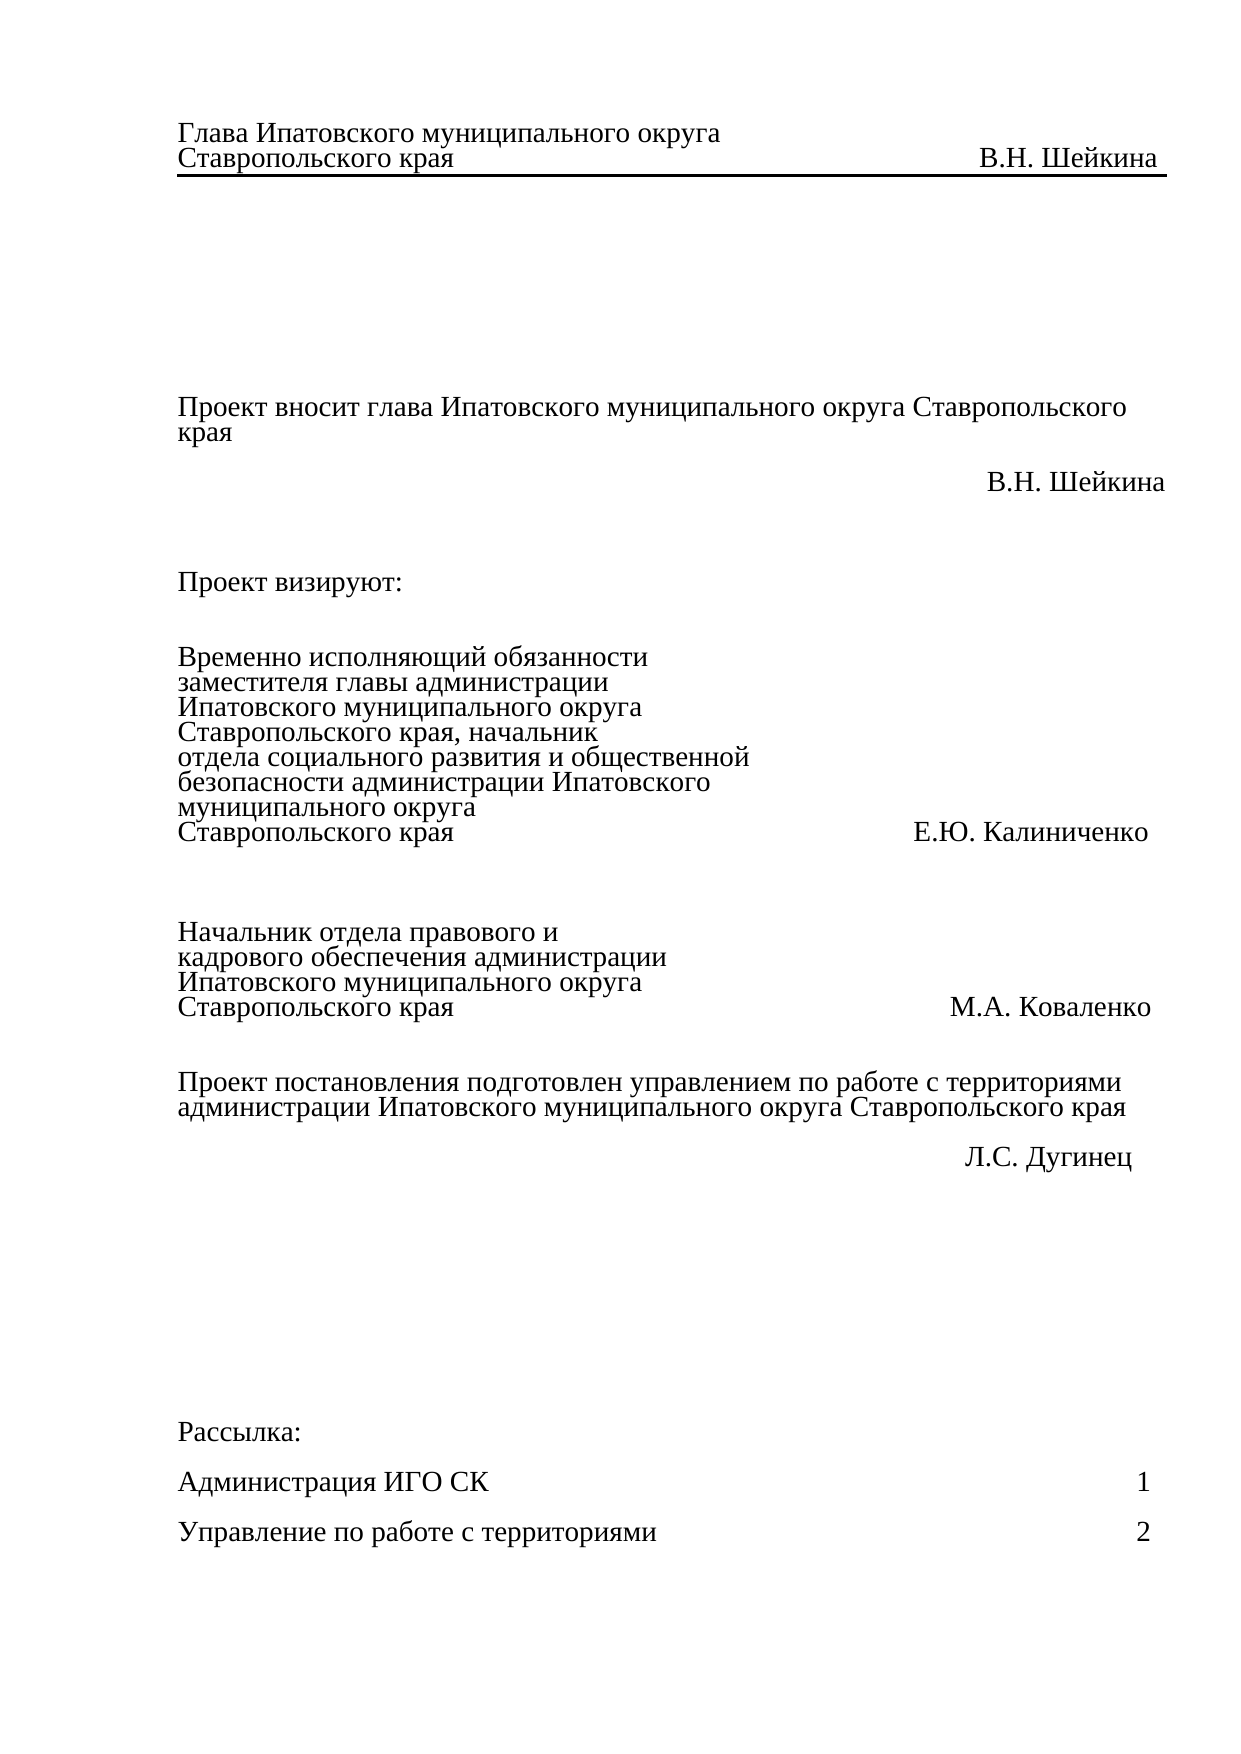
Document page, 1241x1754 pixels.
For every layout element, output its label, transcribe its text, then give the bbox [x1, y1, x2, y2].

text кадрового обеспечения администрации [177, 947, 1167, 972]
text Ставропольского края В.Н. Шейкина [177, 147, 1167, 174]
text безопасности администрации Ипатовского [177, 772, 1167, 797]
text Ипатовского муниципального округа [177, 697, 1167, 722]
text Ипатовского муниципального округа [177, 972, 1167, 997]
text Ставропольского края Е.Ю. Калиниченко [177, 822, 1167, 847]
text Л.С. Дугинец [1043, 1147, 1167, 1172]
text Временно исполняющий обязанности [177, 647, 1167, 672]
text отдела социального развития и общественной [177, 747, 1167, 772]
text Проект постановления подготовлен управлением по работе с территориями администрации Ипатовского муниципального округа Ставропольского края [177, 1072, 1167, 1122]
text Управление по работе с территориями 2 [177, 1522, 1167, 1547]
text Глава Ипатовского муниципального округа [177, 122, 1167, 147]
text Проект визируют: [177, 572, 1167, 597]
text Рассылка: [177, 1422, 1167, 1447]
text Ставропольского края, начальник [177, 722, 1167, 747]
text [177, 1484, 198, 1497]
text В.Н. Шейкина [177, 472, 1167, 497]
text Проект вносит глава Ипатовского муниципального округа Ставропольского края [177, 397, 1167, 447]
text муниципального округа [177, 797, 1167, 822]
text Л.С. Дугинец [177, 1147, 1033, 1172]
text Администрация ИГО СК 1 [189, 1472, 1167, 1497]
text Начальник отдела правового и [177, 922, 1167, 947]
text заместителя главы администрации [177, 672, 1167, 697]
text Ставропольского края М.А. Коваленко [177, 997, 1167, 1022]
